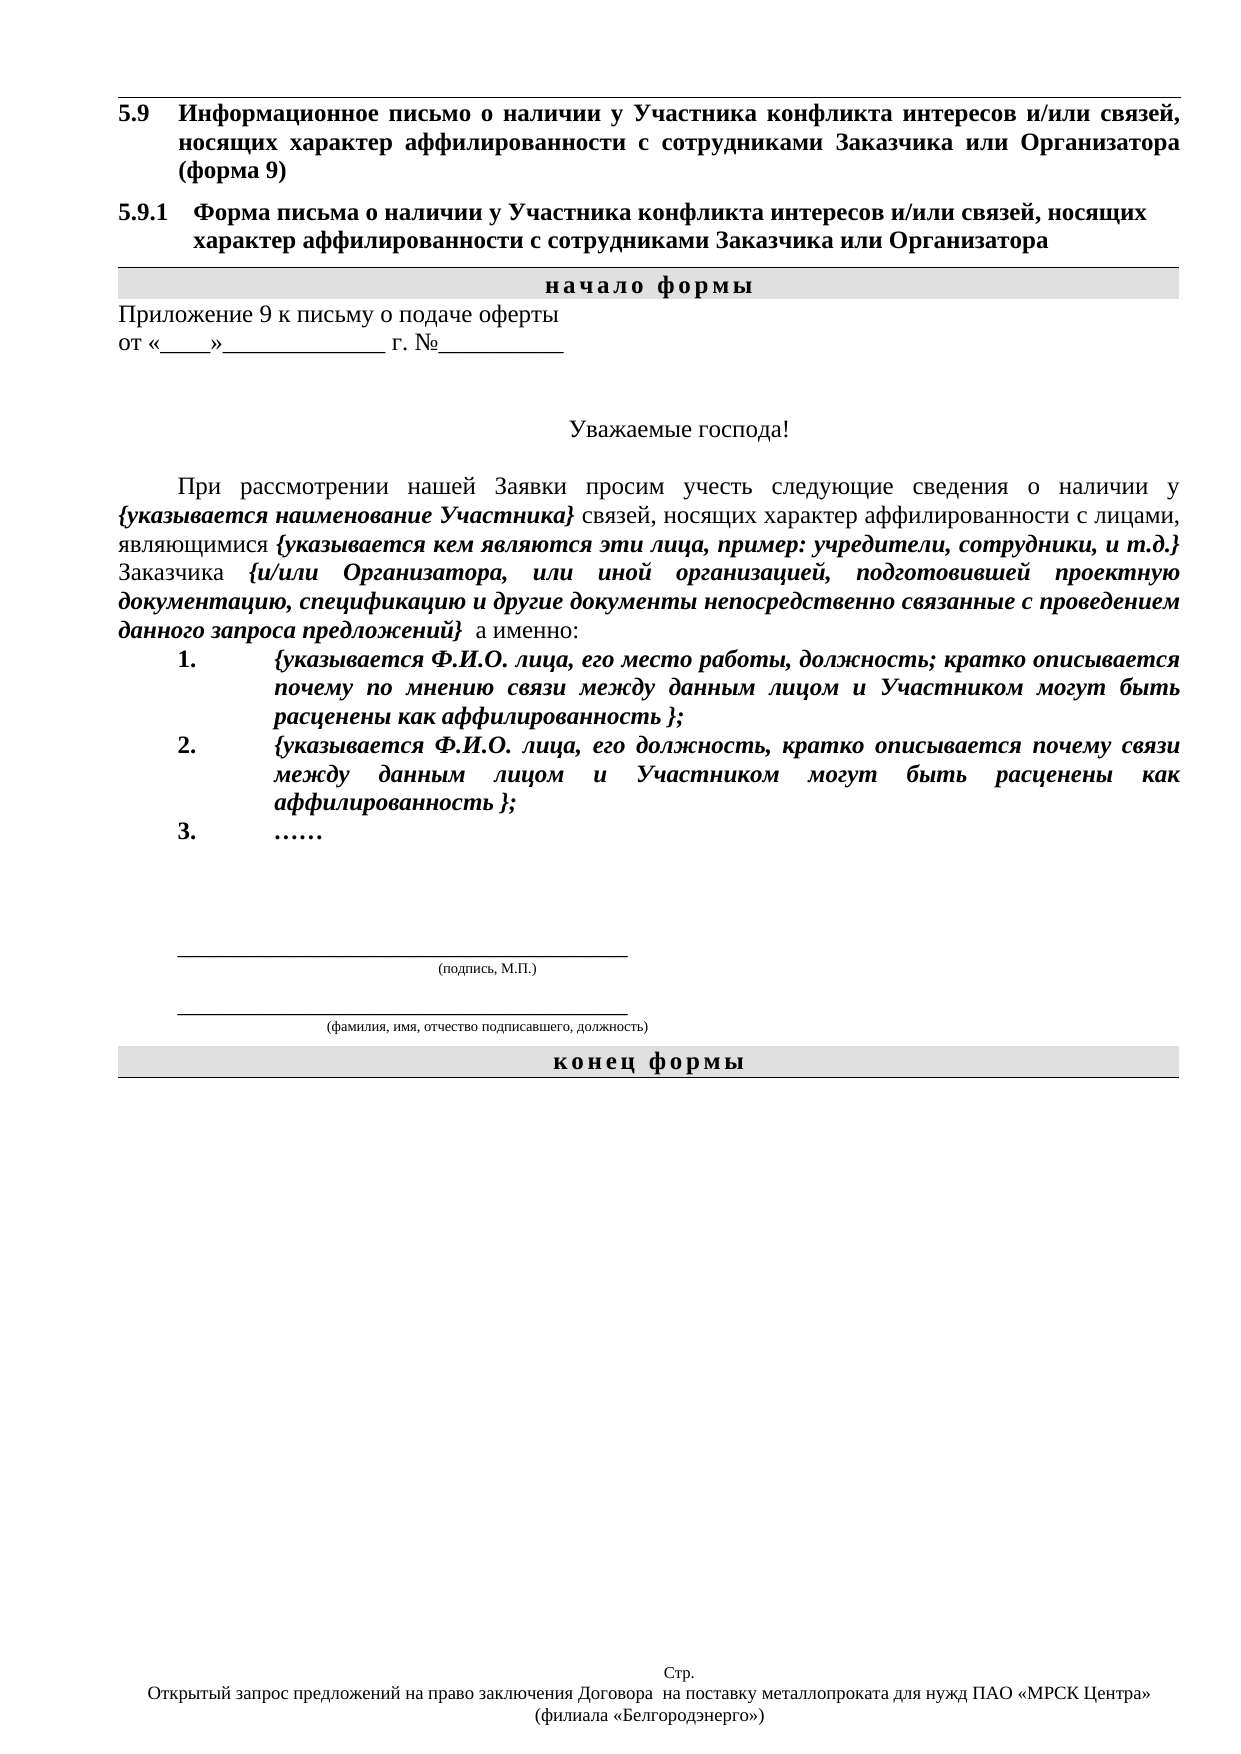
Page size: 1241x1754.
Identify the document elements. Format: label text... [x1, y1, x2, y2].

text начало формы [118, 268, 1179, 299]
text При рассмотрении нашей Заявки просим учесть следующие сведения о наличии у {указывается наименование Участника} связей, носящих характер аффилированности с лицами, являющимися {указывается кем являются эти лица, пример: учредители, сотрудники, и т.д.} Заказчика {и/или Организатора, или иной организацией, подготовившей проектную документацию, спецификацию и другие документы непосредственно связанные с проведением данного запроса предложений} а именно: [118, 471, 1181, 644]
list {указывается Ф.И.О. лица, его место работы, должность; кратко описывается почему по мнению связи между данным лицом и Участником могут быть расценены как аффилированность }; [177, 644, 1181, 730]
subtitle Форма письма о наличии у Участника конфликта интересов и/или связей, носящих характер аффилированности с сотрудниками Заказчика или Организатора [118, 197, 1181, 254]
text Уважаемые господа! [118, 414, 1181, 442]
list {указывается Ф.И.О. лица, его должность, кратко описывается почему связи между данным лицом и Участником могут быть расценены как аффилированность }; [177, 730, 1181, 816]
text (подпись, М.П.) [118, 960, 797, 989]
text (фамилия, имя, отчество подписавшего, должность) [118, 1017, 797, 1046]
text конец формы [118, 1046, 1179, 1077]
list …… [177, 816, 1181, 845]
subtitle Информационное письмо о наличии у Участника конфликта интересов и/или связей, носящих характер аффилированности с сотрудниками Заказчика или Организатора (форма 9) [118, 98, 1181, 184]
text Приложение 9 к письму о подаче оферты от «____»_____________ г. №__________ [118, 299, 1181, 356]
text ____________________________________ [118, 931, 1181, 960]
text ____________________________________ [118, 989, 1181, 1017]
